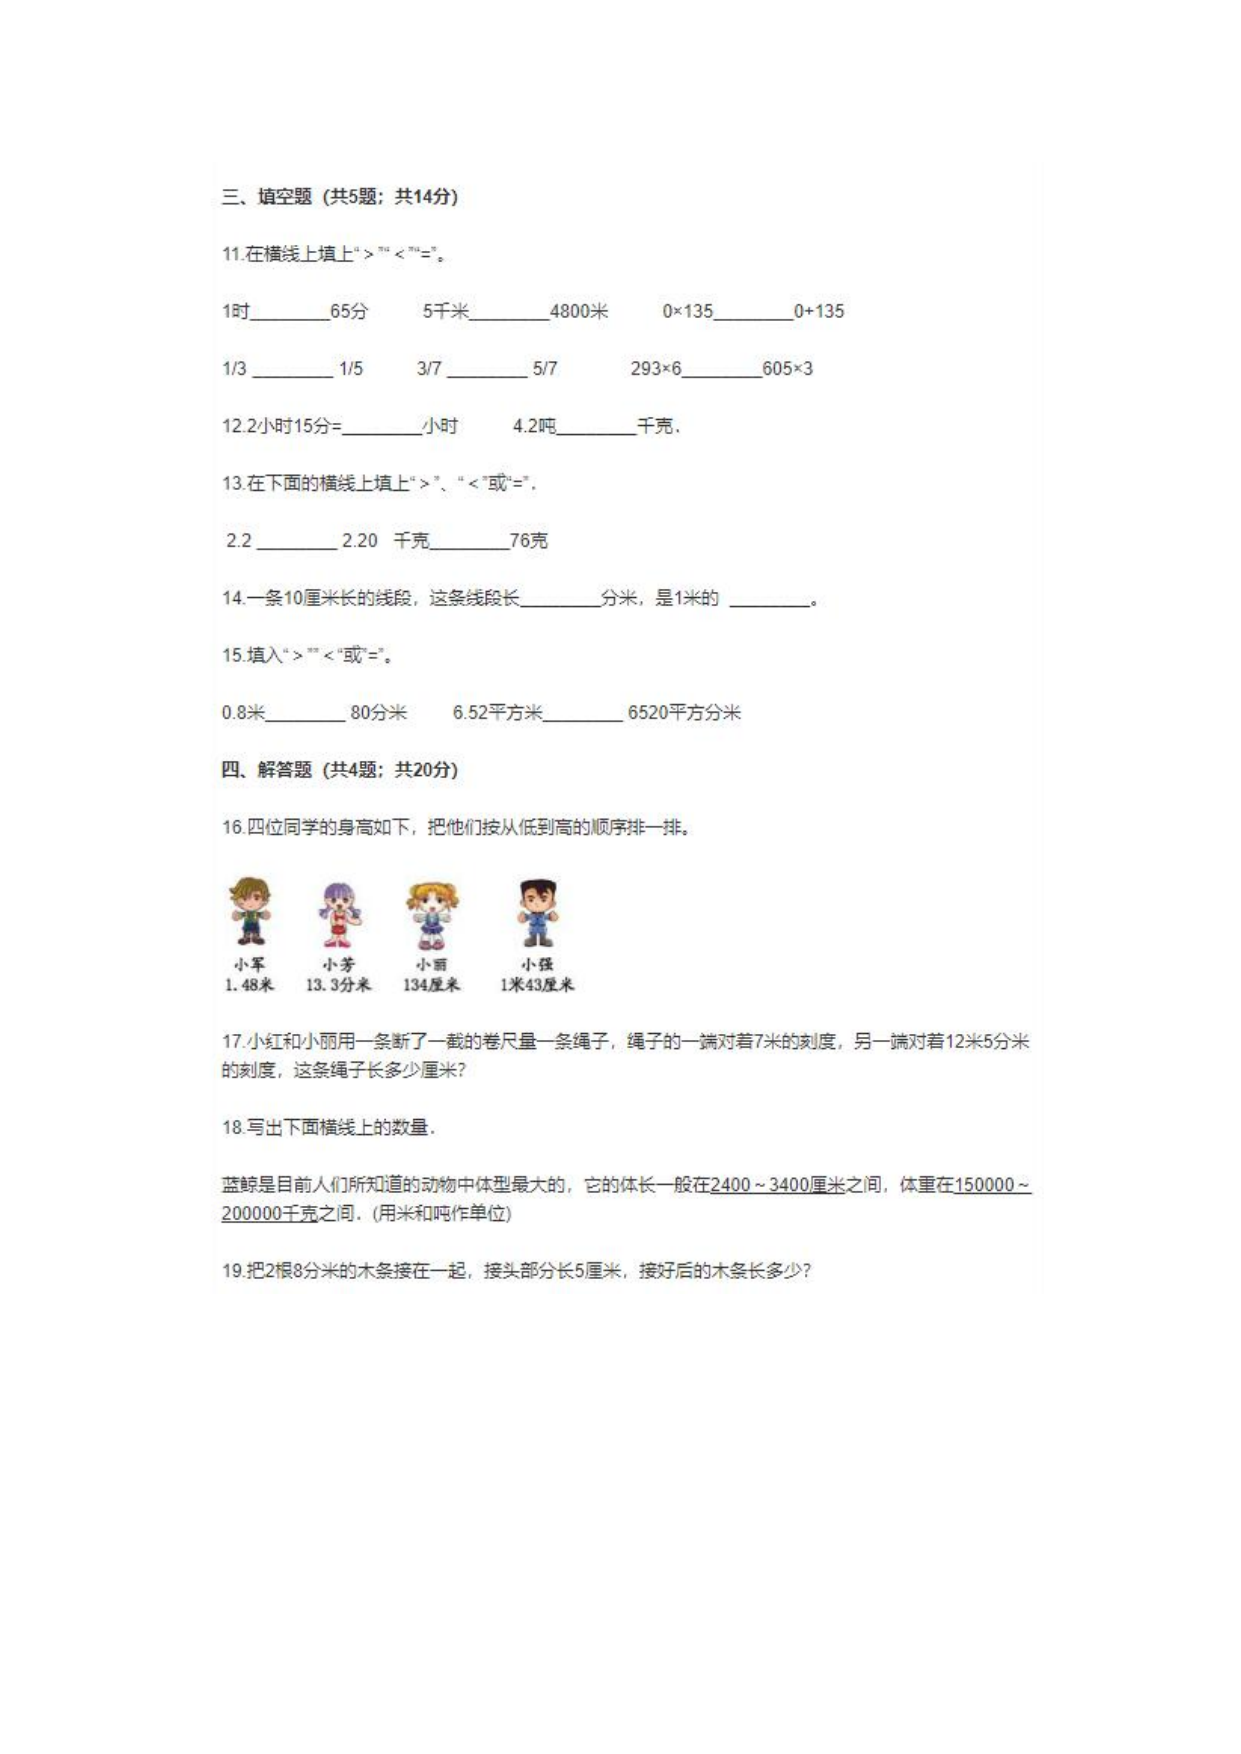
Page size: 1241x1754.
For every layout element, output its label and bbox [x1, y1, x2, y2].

picture [187, 162, 1053, 1294]
